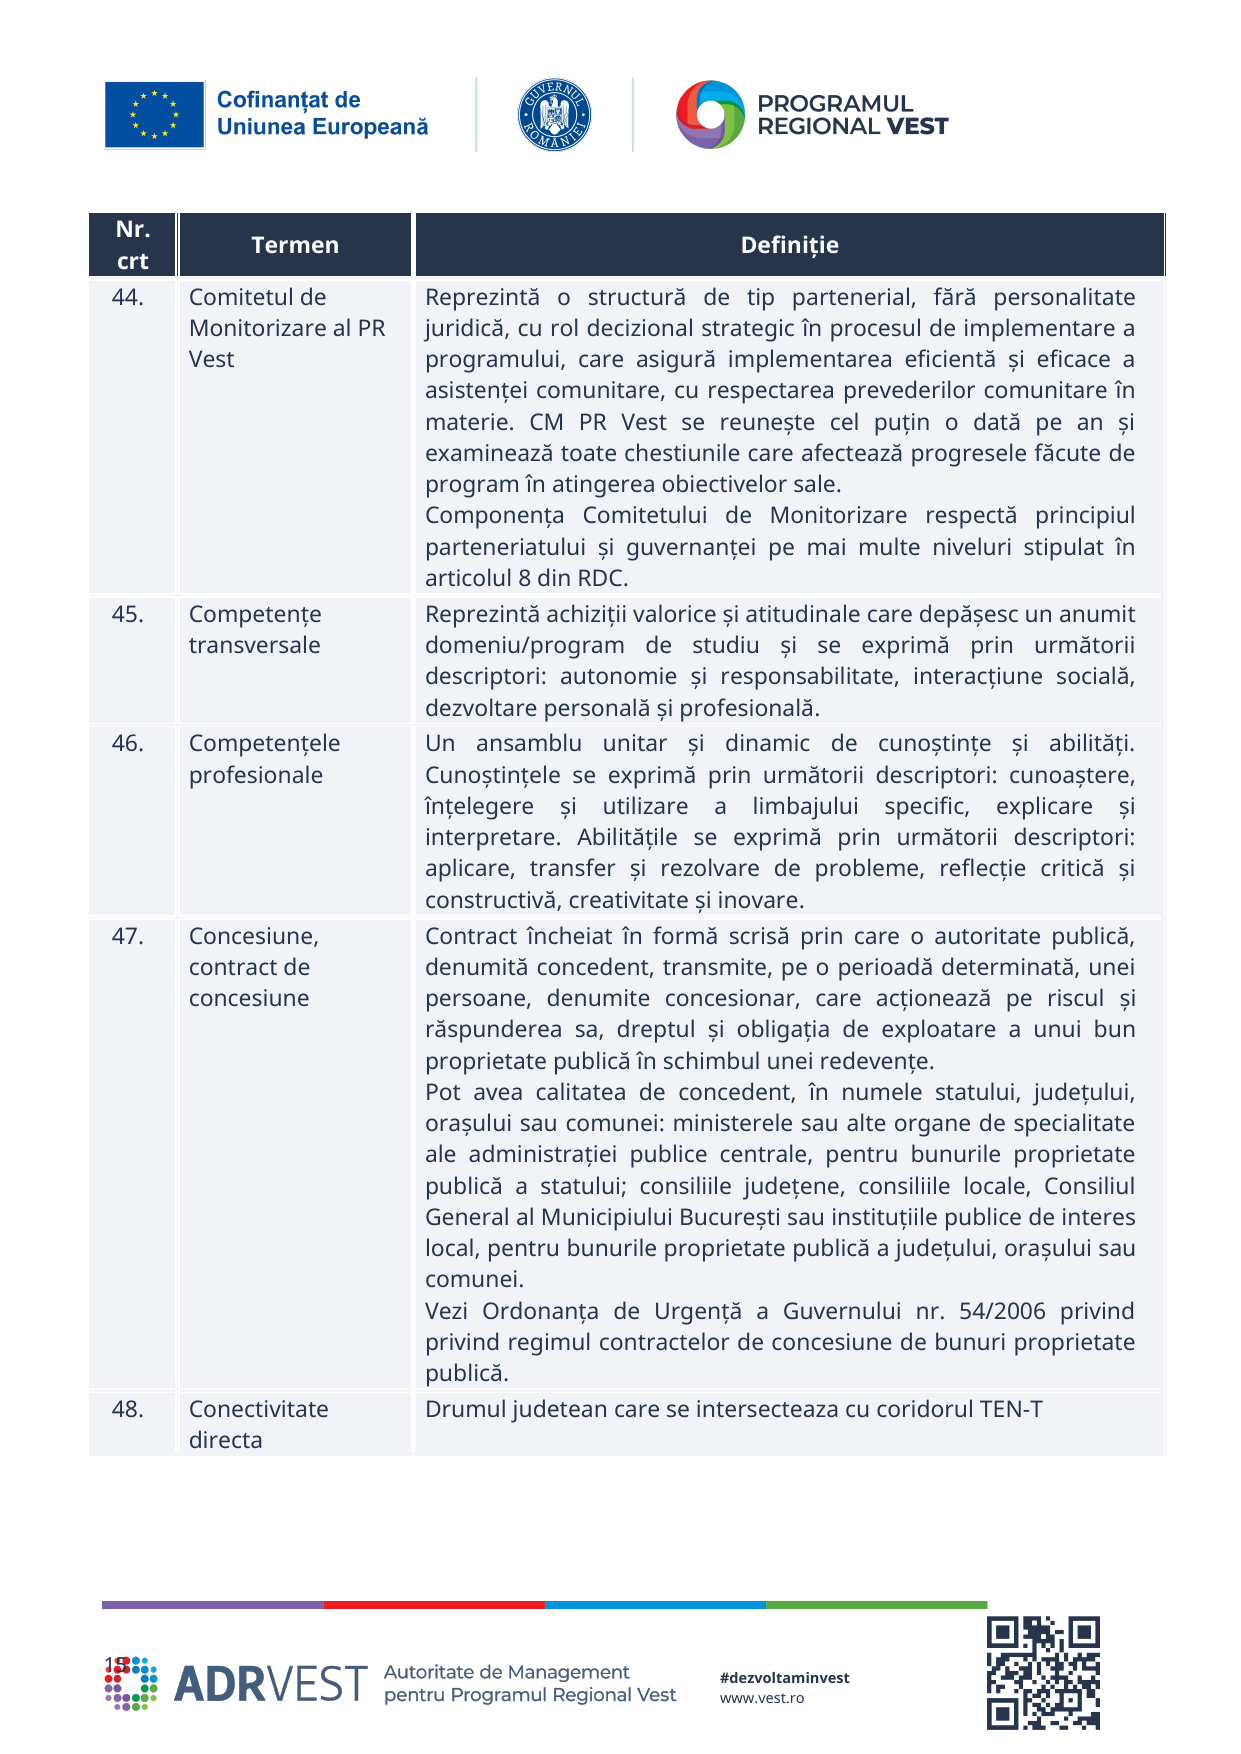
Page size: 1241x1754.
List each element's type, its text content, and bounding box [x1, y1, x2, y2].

table_cell [89, 281, 175, 593]
table_cell [89, 920, 175, 1388]
table_cell Reprezintă o structură de tip partenerial, fără personalitate juridică, cu rol decizional strategic în procesul de implementare a programului, care asigură implementarea eficientă și eficace a asistenței comunitare, cu respectarea prevederilor comunitare în materie. CM PR Vest se reunește cel puțin o dată pe an și examinează toate chestiunile care afectează progresele făcute de program în atingerea obiectivelor sale. Componența Comitetului de Monitorizare respectă principiul parteneriatului și guvernanței pe mai multe niveluri stipulat în articolul 8 din RDC. [414, 276, 1166, 593]
table_header Definiție [416, 213, 1164, 276]
table_cell Drumul judetean care se intersecteaza cu coridorul TEN-T [414, 1388, 1166, 1456]
table_cell Concesiune, contract de concesiune [180, 920, 411, 1388]
table_cell [89, 1393, 177, 1456]
table_cell [89, 727, 175, 915]
table_cell Un ansamblu unitar și dinamic de cunoștințe și abilități. Cunoștințele se exprimă prin următorii descriptori: cunoaștere, înțelegere și utilizare a limbajului specific, explicare și interpretare. Abilitățile se exprimă prin următorii descriptori: aplicare, transfer și rezolvare de probleme, reflecție critică și constructivă, creativitate și inovare. [414, 723, 1166, 915]
table_cell Comitetul de Monitorizare al PR Vest [180, 281, 411, 593]
table_cell Contract încheiat în formă scrisă prin care o autoritate publică, denumită concedent, transmite, pe o perioadă determinată, unei persoane, denumite concesionar, care acționează pe riscul şi răspunderea sa, dreptul şi obligația de exploatare a unui bun proprietate publică în schimbul unei redevențe. Pot avea calitatea de concedent, în numele statului, județului, oraşului sau comunei: ministerele sau alte organe de specialitate ale administrației publice centrale, pentru bunurile proprietate publică a statului; consiliile județene, consiliile locale, Consiliul General al Municipiului Bucureşti sau instituțiile publice de interes local, pentru bunurile proprietate publică a județului, oraşului sau comunei. Vezi Ordonanța de Urgență a Guvernului nr. 54/2006 privind privind regimul contractelor de concesiune de bunuri proprietate publică. [414, 915, 1166, 1388]
table_cell Reprezintă achiziții valorice și atitudinale care depășesc un anumit domeniu/program de studiu și se exprimă prin următorii descriptori: autonomie și responsabilitate, interacțiune socială, dezvoltare personală și profesională. [414, 593, 1166, 723]
picture [93, 1653, 683, 1715]
table_cell Competențe transversale [180, 598, 411, 723]
table_header Termen [180, 213, 411, 276]
table_cell Competențele profesionale [180, 727, 411, 915]
picture [767, 1601, 1109, 1739]
table_cell Conectivitate directa [177, 1388, 413, 1456]
picture [42, 1601, 544, 1609]
table_cell [89, 598, 175, 723]
picture [103, 77, 949, 152]
table_header Nr. crt [89, 213, 175, 276]
